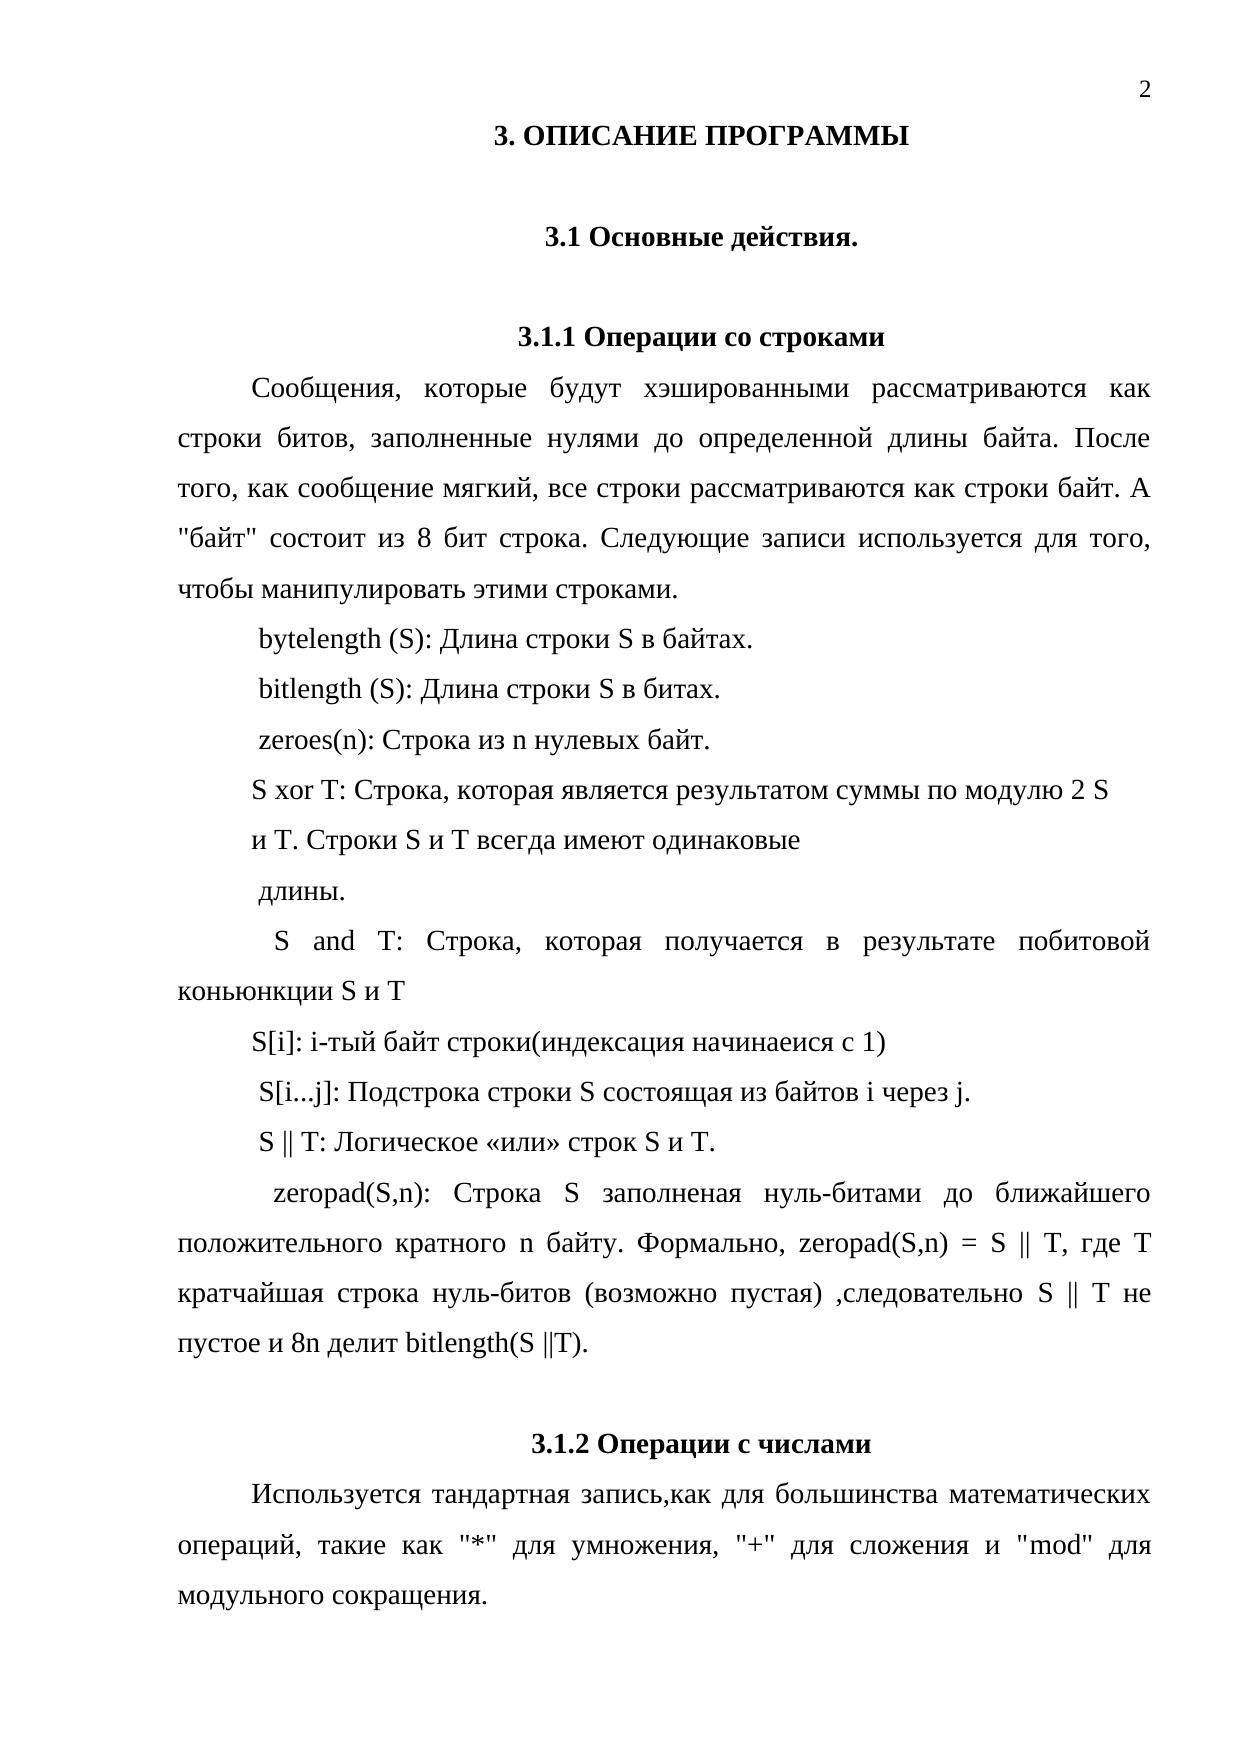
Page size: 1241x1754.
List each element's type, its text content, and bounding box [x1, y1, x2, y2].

text Используется тандартная запись,как для большинства математических операций, такие как "*" для умножения, "+" для сложения и "mod" для модульного сокращения. [177, 1477, 1152, 1611]
text 3. ОПИСАНИЕ ПРОГРАММЫ [177, 118, 1152, 152]
text S xor T: Строка, которая является результатом суммы по модулю 2 S [177, 772, 1152, 806]
text 3.1.2 Операции с числами [177, 1426, 1152, 1460]
text S || T: Логическое «или» строк S и T. [177, 1124, 1152, 1158]
text Сообщения, которые будут хэшированными рассматриваются как строки битов, заполненные нулями до определенной длины байта. После того, как сообщение мягкий, все строки рассматриваются как строки байт. А "байт" состоит из 8 бит строка. Следующие записи используется для того, чтобы манипулировать этими строками. [177, 370, 1152, 604]
text S[i...j]: Подстрока строки S состоящая из байтов i через j. [177, 1074, 1152, 1108]
text S and T: Строка, которая получается в результате побитовой коньюнкции S и T [177, 923, 1152, 1007]
text 3.1 Основные действия. [177, 219, 1152, 252]
text zeroes(n): Строка из n нулевых байт. [177, 722, 1152, 755]
text и Т. Строки S и T всегда имеют одинаковые [177, 822, 1152, 856]
text bitlength (S): Длина строки S в битах. [177, 672, 1152, 705]
text длины. [177, 873, 1152, 906]
text bytelength (S): Длина строки S в байтах. [177, 621, 1152, 655]
text zeropad(S,n): Строка S заполненая нуль-битами до ближайшего положительного кратного n байту. Формально, zeropad(S,n) = S || T, где T кратчайшая строка нуль-битов (возможно пустая) ,следовательно S || T не пустое и 8n делит bitlength(S ||T). [177, 1175, 1152, 1359]
text 3.1.1 Операции со строками [177, 319, 1152, 353]
text S[i]: i-тый байт строки(индексация начинаеися с 1) [177, 1024, 1152, 1057]
